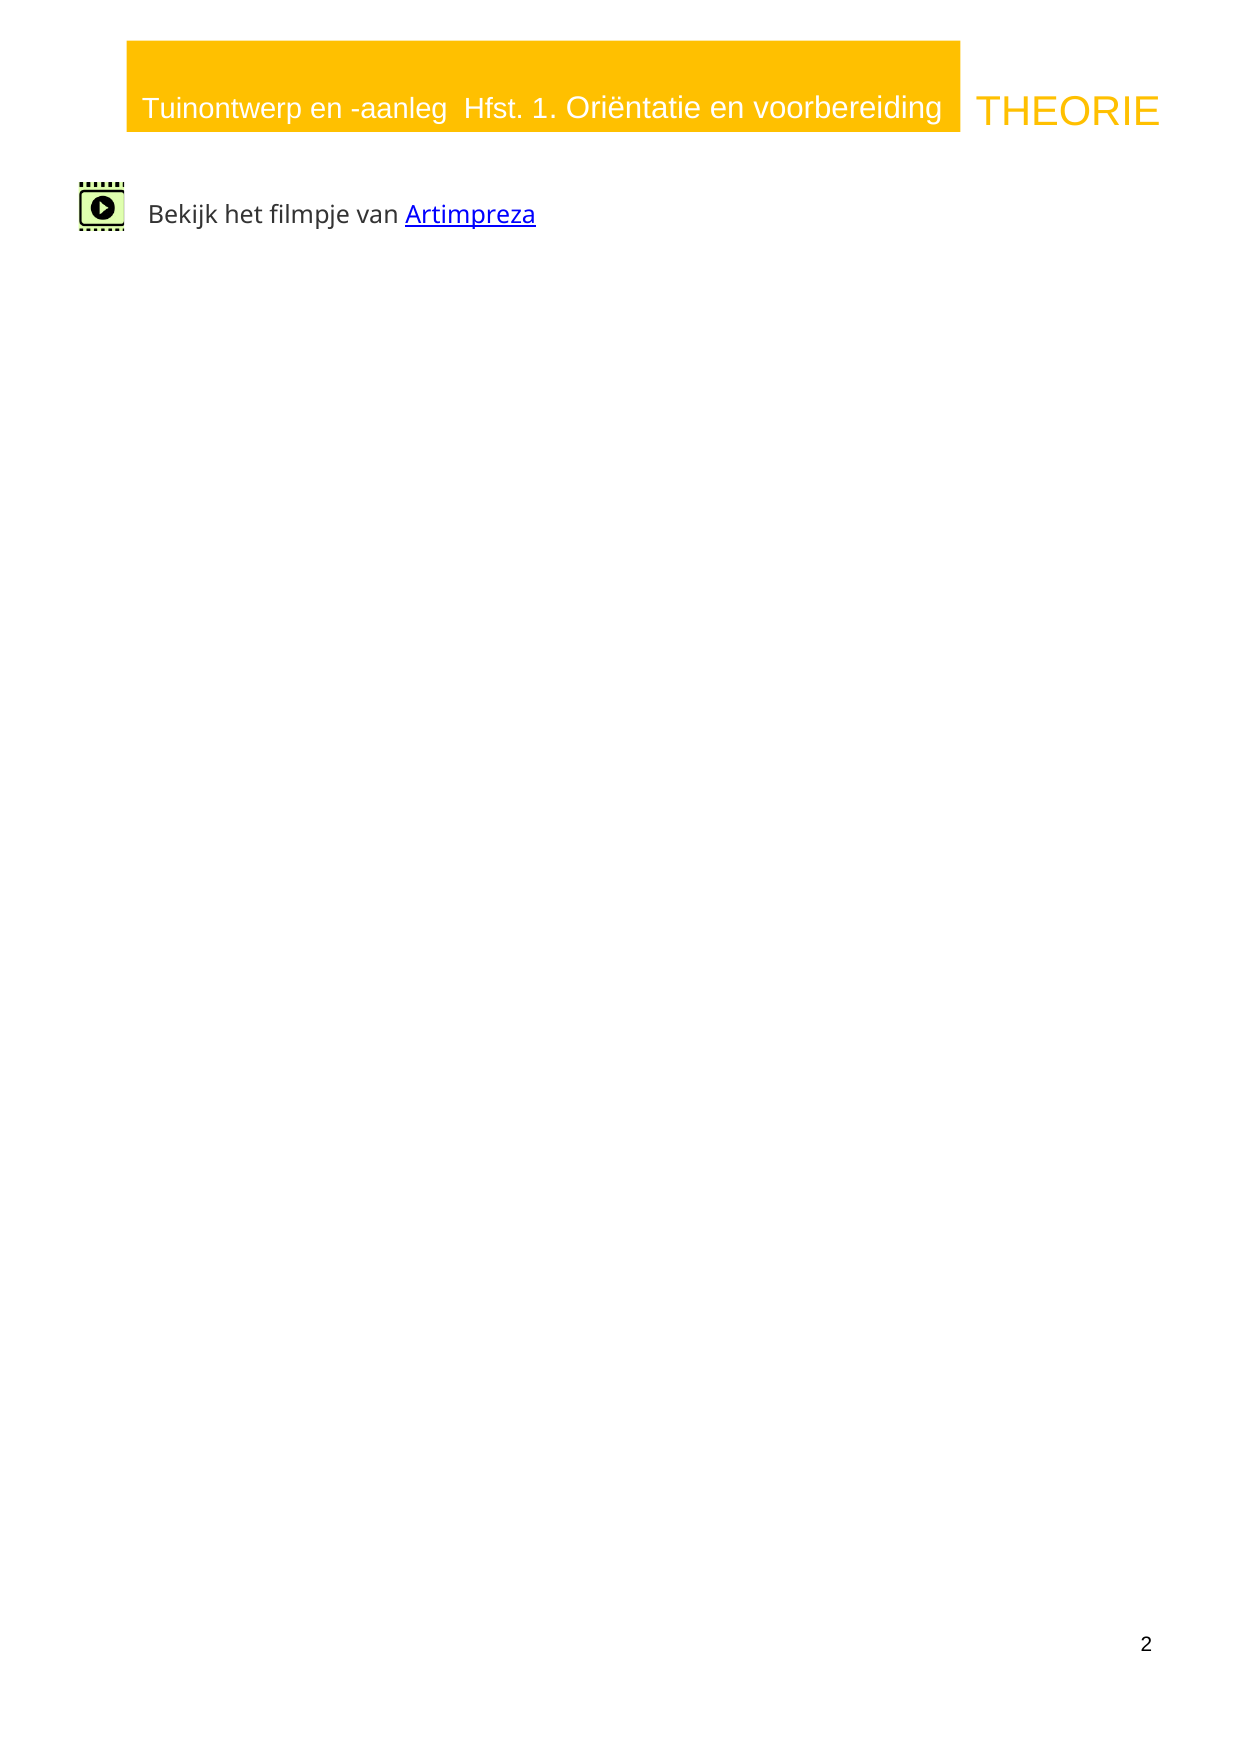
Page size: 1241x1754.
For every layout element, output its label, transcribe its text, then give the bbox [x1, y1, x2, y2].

text Bekijk het filmpje van Artimpreza [148, 197, 1152, 231]
